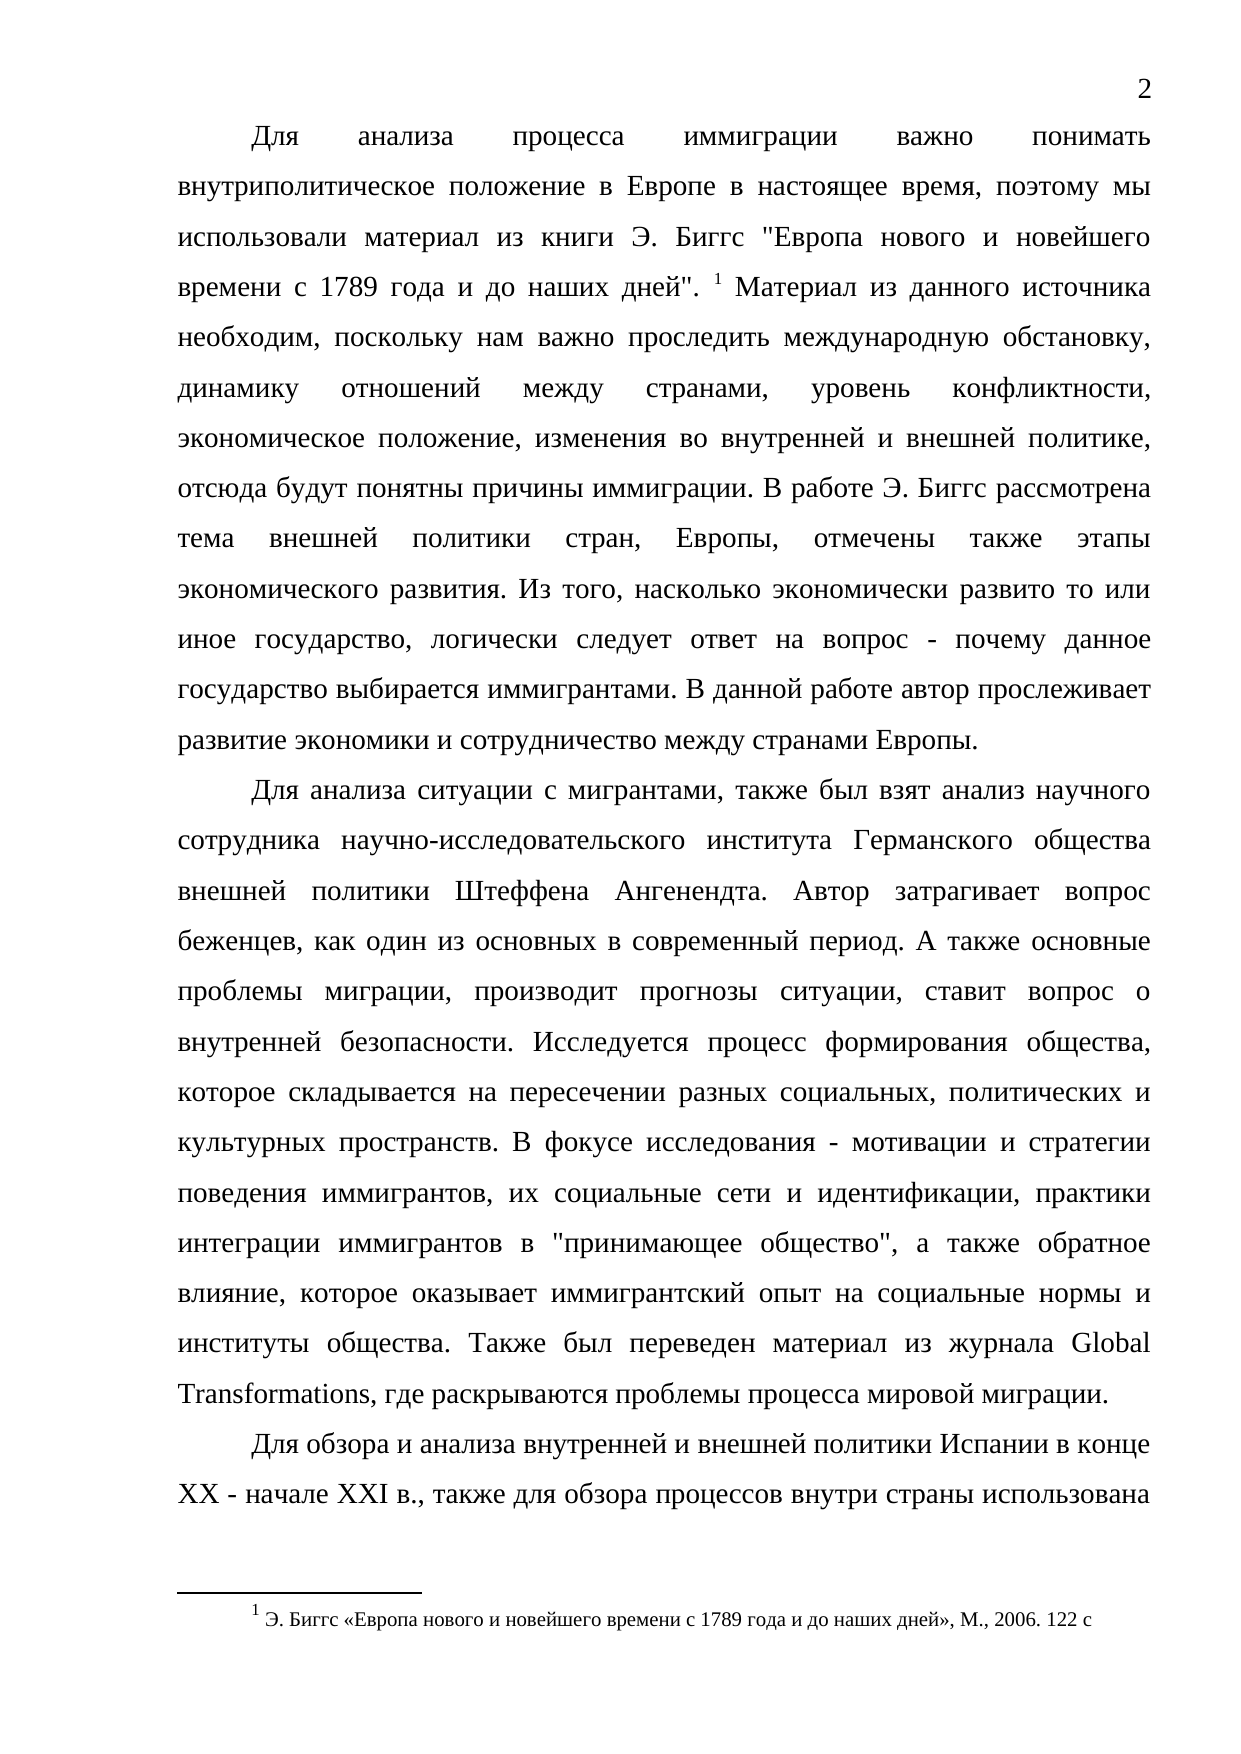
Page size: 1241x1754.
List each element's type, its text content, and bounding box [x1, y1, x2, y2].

text Для анализа ситуации с мигрантами, также был взят анализ научного сотрудника научно-исследовательского института Германского общества внешней политики Штеффена Ангенендта. Автор затрагивает вопрос беженцев, как один из основных в современный период. А также основные проблемы миграции, производит прогнозы ситуации, ставит вопрос о внутренней безопасности. Исследуется процесс формирования общества, которое складывается на пересечении разных социальных, политических и культурных пространств. В фокусе исследования - мотивации и стратегии поведения иммигрантов, их социальные сети и идентификации, практики интеграции иммигрантов в "принимающее общество", а также обратное влияние, которое оказывает иммигрантский опыт на социальные нормы и институты общества. Также был переведен материал из журнала Global Transformations, где раскрываются проблемы процесса мировой миграции. [177, 772, 1152, 1409]
text Для анализа процесса иммиграции важно понимать внутриполитическое положение в Европе в настоящее время, поэтому мы использовали материал из книги Э. Биггс "Европа нового и новейшего времени с 1789 года и до наших дней". Материал из данного источника необходим, поскольку нам важно проследить международную обстановку, динамику отношений между странами, уровень конфликтности, экономическое положение, изменения во внутренней и внешней политике, отсюда будут понятны причины иммиграции. В работе Э. Биггс рассмотрена тема внешней политики стран, Европы, отмечены также этапы экономического развития. Из того, насколько экономически развито то или иное государство, логически следует ответ на вопрос - почему данное государство выбирается иммигрантами. В данной работе автор прослеживает развитие экономики и сотрудничество между странами Европы. [177, 118, 1152, 755]
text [177, 1426, 1152, 1510]
